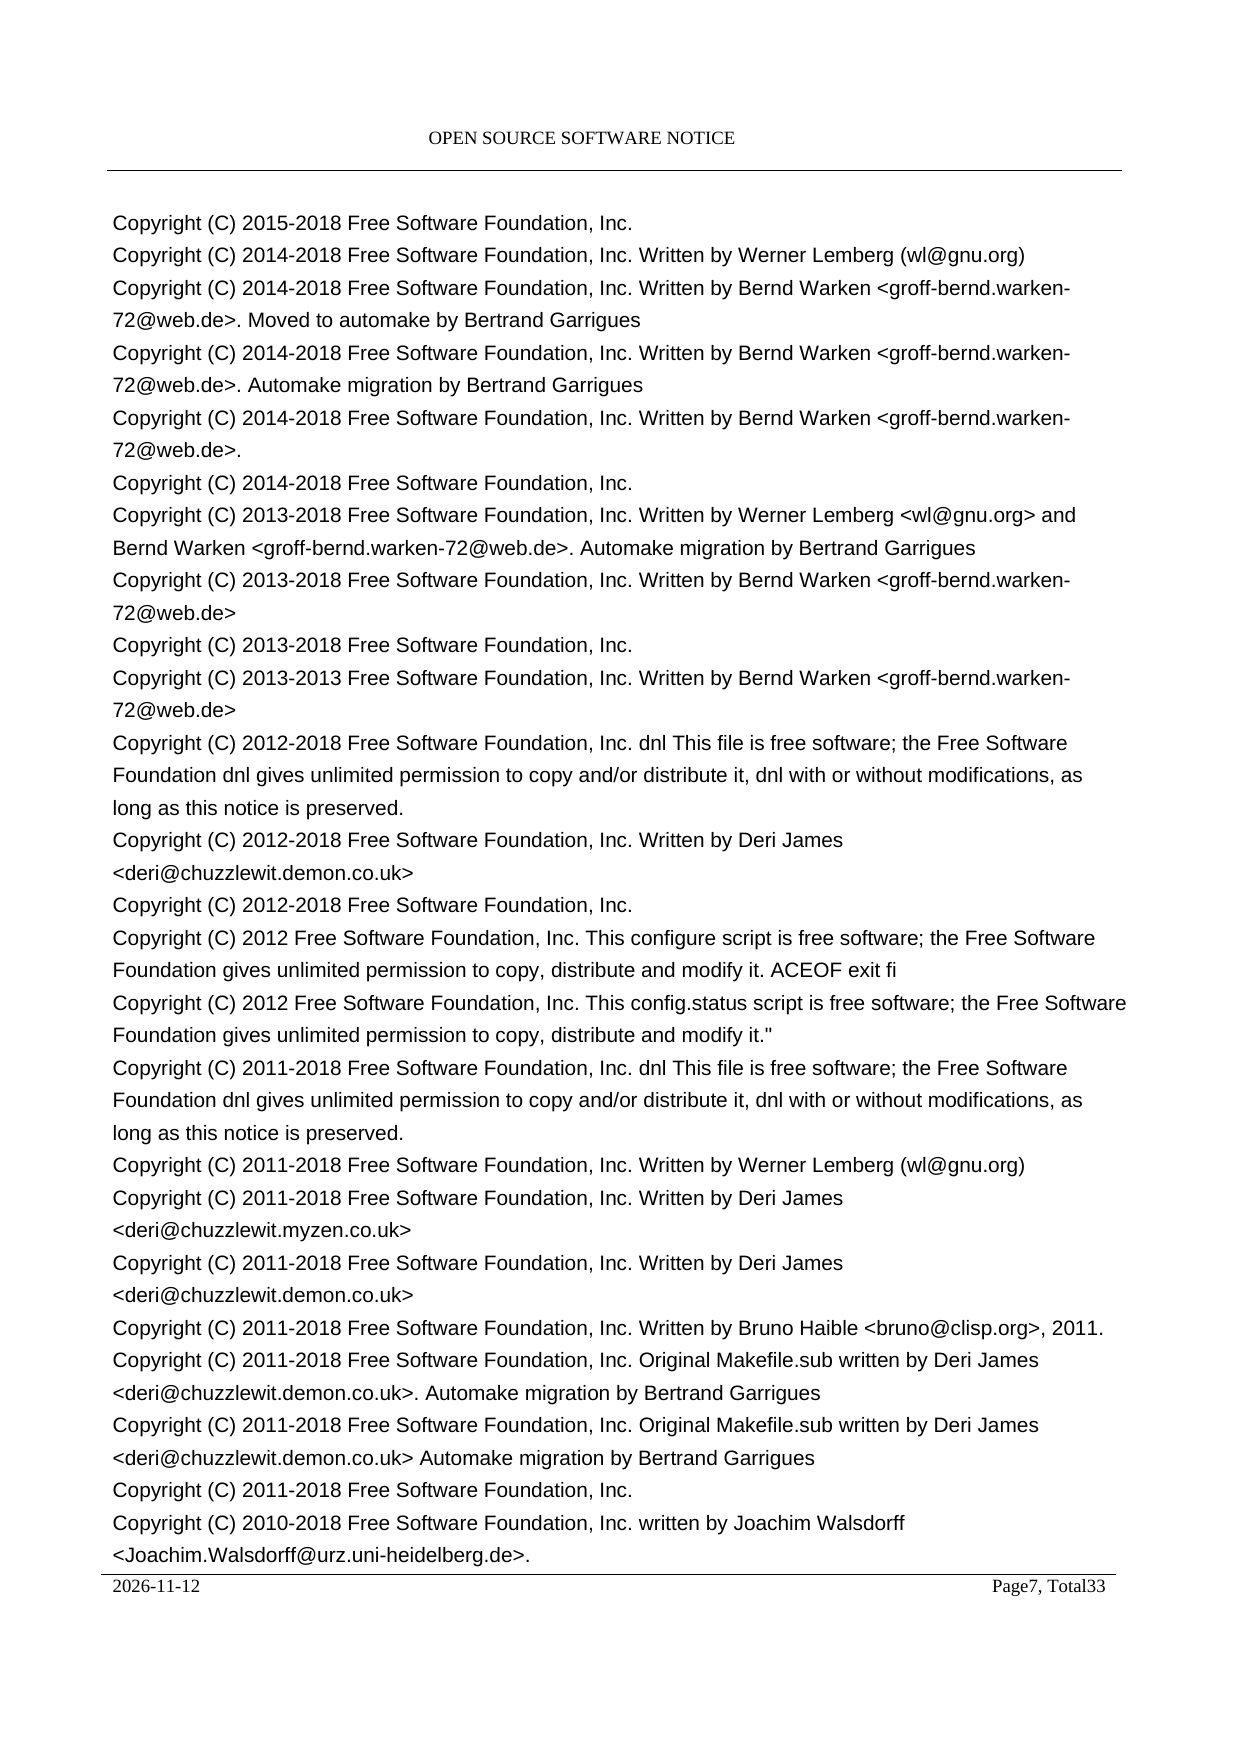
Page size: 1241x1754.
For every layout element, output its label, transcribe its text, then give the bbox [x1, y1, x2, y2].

text Copyright (C) 2011-2018 Free Software Foundation, Inc. Original Makefile.sub written by Deri James <deri@chuzzlewit.demon.co.uk>. Automake migration by Bertrand Garrigues [112, 1344, 1128, 1409]
text Copyright (C) 2014-2018 Free Software Foundation, Inc. Written by Bernd Warken <groff-bernd.warken-72@web.de>. [112, 401, 1128, 466]
text Copyright (C) 2011-2018 Free Software Foundation, Inc. Written by Bruno Haible <bruno@clisp.org>, 2011. [112, 1311, 1128, 1344]
text Copyright (C) 2013-2018 Free Software Foundation, Inc. Written by Werner Lemberg <wl@gnu.org> and Bernd Warken <groff-bernd.warken-72@web.de>. Automake migration by Bertrand Garrigues [112, 499, 1128, 564]
text Copyright (C) 2010-2018 Free Software Foundation, Inc. written by Joachim Walsdorff <Joachim.Walsdorff@urz.uni-heidelberg.de>. [112, 1506, 1128, 1571]
text Copyright (C) 2011-2018 Free Software Foundation, Inc. [112, 1474, 1128, 1506]
text Copyright (C) 2011-2018 Free Software Foundation, Inc. Original Makefile.sub written by Deri James <deri@chuzzlewit.demon.co.uk> Automake migration by Bertrand Garrigues [112, 1409, 1128, 1474]
text Copyright (C) 2012 Free Software Foundation, Inc. This config.status script is free software; the Free Software Foundation gives unlimited permission to copy, distribute and modify it." [112, 986, 1128, 1051]
text Copyright (C) 2012-2018 Free Software Foundation, Inc. dnl This file is free software; the Free Software Foundation dnl gives unlimited permission to copy and/or distribute it, dnl with or without modifications, as long as this notice is preserved. [112, 726, 1128, 824]
text Copyright (C) 2012-2018 Free Software Foundation, Inc. Written by Deri James <deri@chuzzlewit.demon.co.uk> [112, 824, 1128, 889]
text Copyright (C) 2015-2018 Free Software Foundation, Inc. [112, 206, 1128, 239]
text Copyright (C) 2014-2018 Free Software Foundation, Inc. Written by Bernd Warken <groff-bernd.warken-72@web.de>. Moved to automake by Bertrand Garrigues [112, 271, 1128, 336]
text Copyright (C) 2013-2018 Free Software Foundation, Inc. Written by Bernd Warken <groff-bernd.warken-72@web.de> [112, 564, 1128, 629]
text Copyright (C) 2011-2018 Free Software Foundation, Inc. Written by Deri James <deri@chuzzlewit.demon.co.uk> [112, 1246, 1128, 1311]
text Copyright (C) 2013-2013 Free Software Foundation, Inc. Written by Bernd Warken <groff-bernd.warken-72@web.de> [112, 661, 1128, 726]
text Copyright (C) 2013-2018 Free Software Foundation, Inc. [112, 629, 1128, 661]
text Copyright (C) 2011-2018 Free Software Foundation, Inc. dnl This file is free software; the Free Software Foundation dnl gives unlimited permission to copy and/or distribute it, dnl with or without modifications, as long as this notice is preserved. [112, 1051, 1128, 1149]
text Copyright (C) 2014-2018 Free Software Foundation, Inc. Written by Bernd Warken <groff-bernd.warken-72@web.de>. Automake migration by Bertrand Garrigues [112, 336, 1128, 401]
text Copyright (C) 2012-2018 Free Software Foundation, Inc. [112, 889, 1128, 921]
text Copyright (C) 2011-2018 Free Software Foundation, Inc. Written by Deri James <deri@chuzzlewit.myzen.co.uk> [112, 1181, 1128, 1246]
text Copyright (C) 2011-2018 Free Software Foundation, Inc. Written by Werner Lemberg (wl@gnu.org) [112, 1149, 1128, 1181]
text Copyright (C) 2014-2018 Free Software Foundation, Inc. [112, 466, 1128, 499]
text Copyright (C) 2014-2018 Free Software Foundation, Inc. Written by Werner Lemberg (wl@gnu.org) [112, 239, 1128, 271]
text Copyright (C) 2012 Free Software Foundation, Inc. This configure script is free software; the Free Software Foundation gives unlimited permission to copy, distribute and modify it. ACEOF exit fi [112, 921, 1128, 986]
